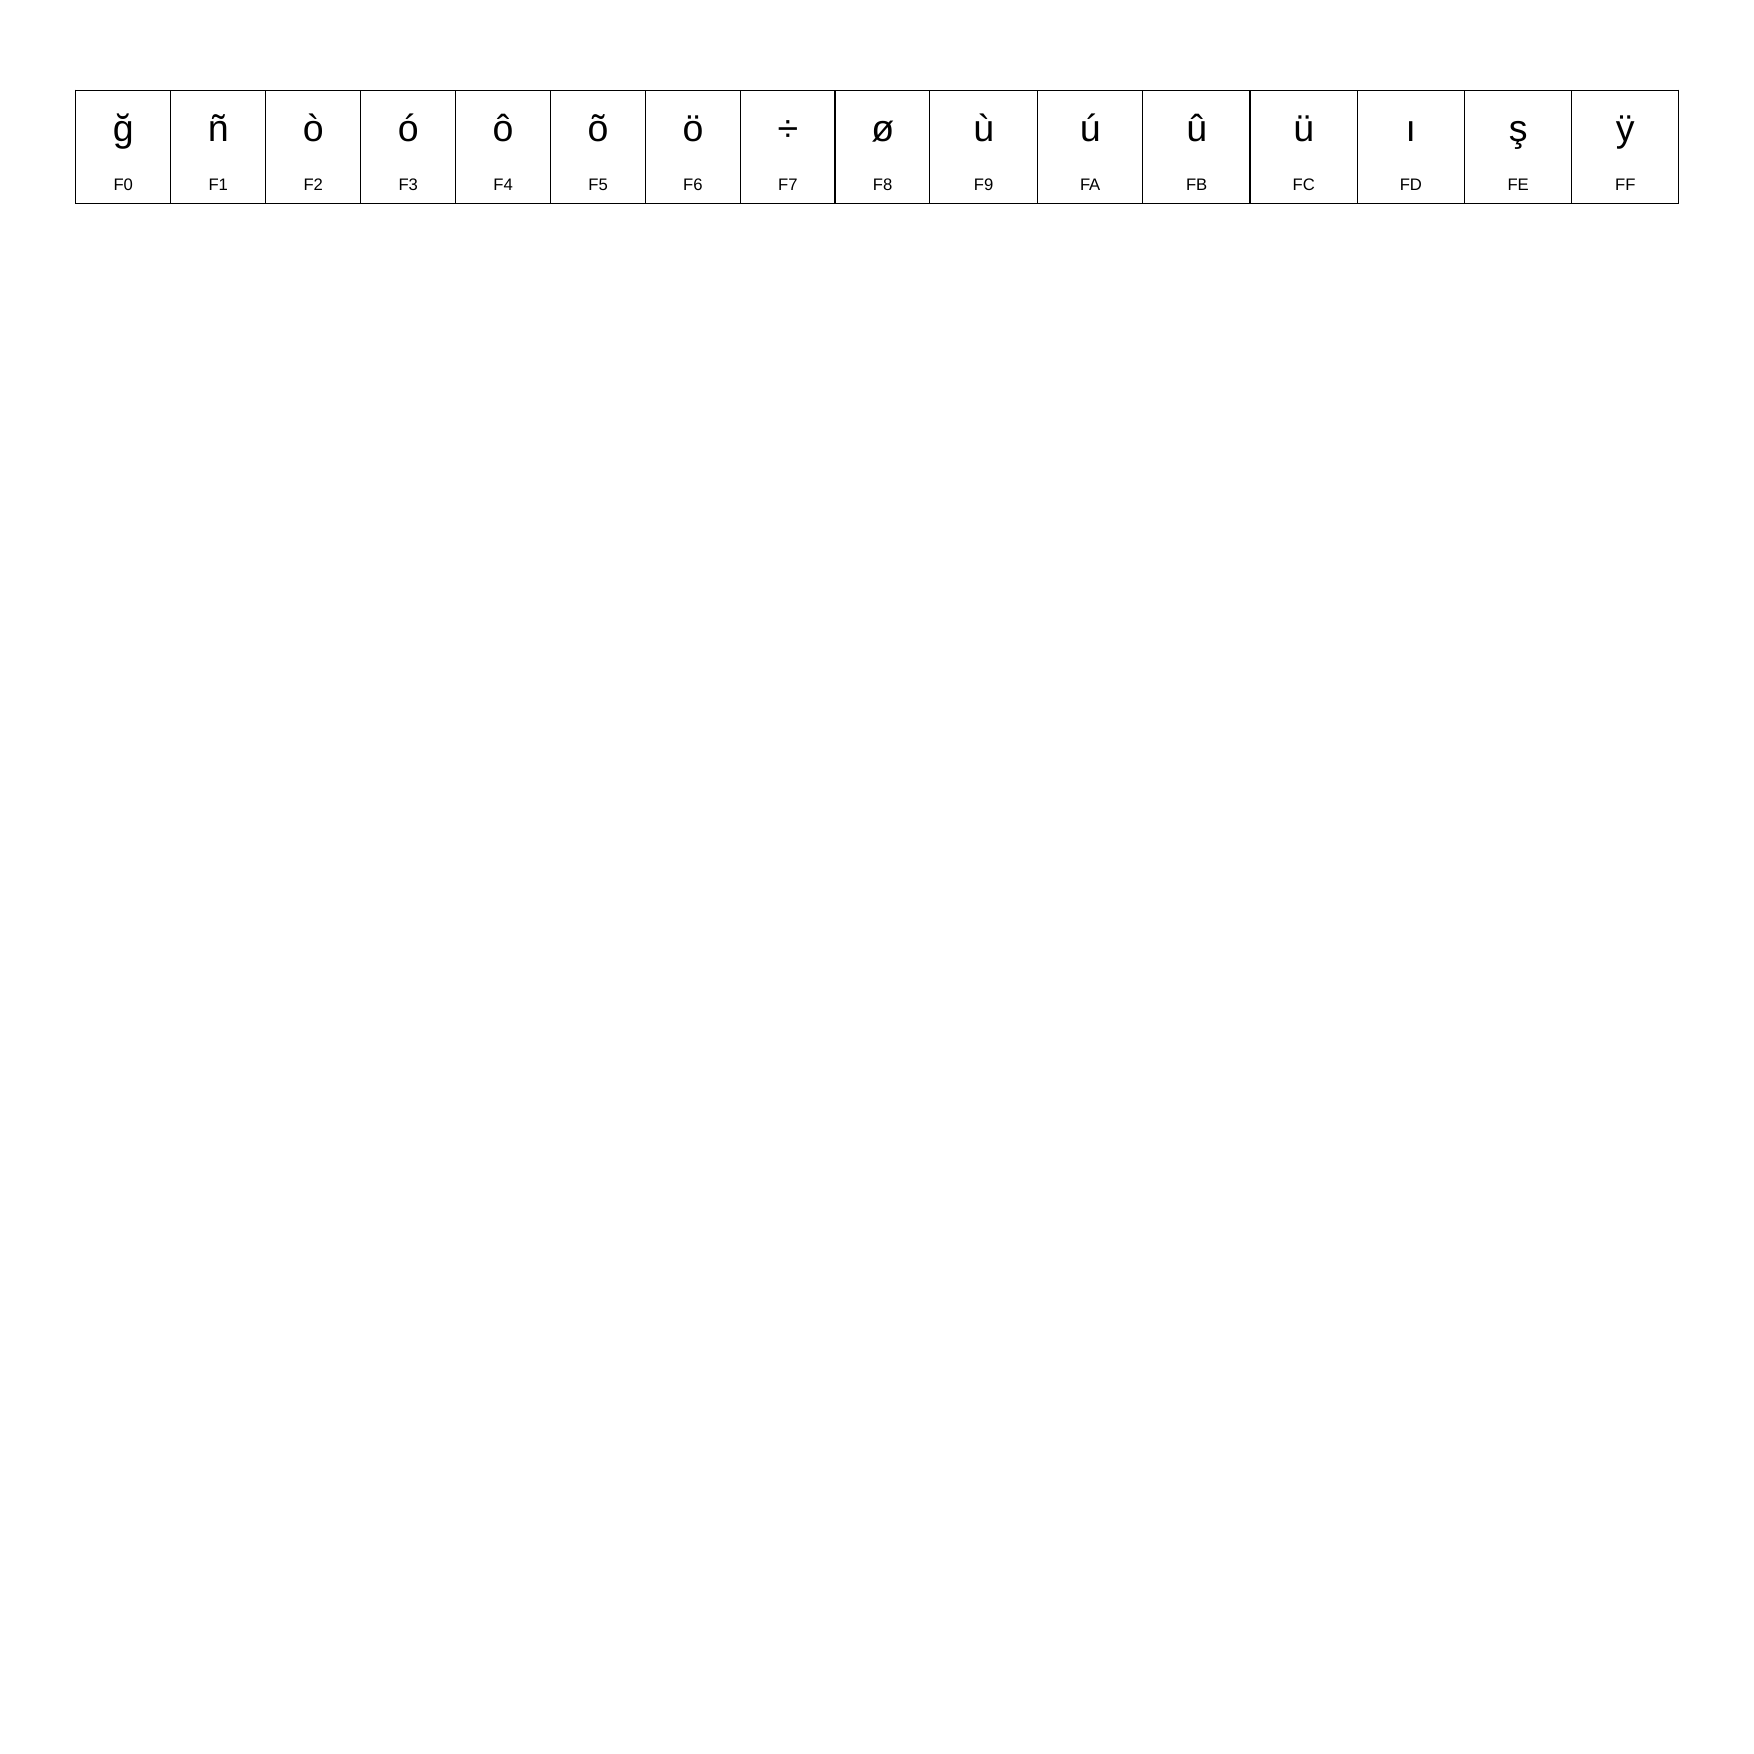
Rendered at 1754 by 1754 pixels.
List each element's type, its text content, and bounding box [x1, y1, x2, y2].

table_cell ş FE [1465, 91, 1571, 203]
table_cell ó F3 [361, 91, 455, 203]
table_cell ú FA [1038, 91, 1142, 203]
table_cell ô F4 [456, 91, 550, 203]
table_cell ö F6 [646, 91, 740, 203]
table_cell ÿ FF [1572, 91, 1678, 203]
table_cell ò F2 [266, 91, 360, 203]
table_cell ü FC [1251, 91, 1357, 203]
table_cell û FB [1143, 91, 1249, 203]
table_cell ø F8 [836, 91, 929, 203]
table_cell ı FD [1358, 91, 1464, 203]
table_cell ù F9 [930, 91, 1037, 203]
table_cell ÷ F7 [741, 91, 834, 203]
table_cell õ F5 [551, 91, 645, 203]
table_cell ğ F0 [76, 91, 170, 203]
table_cell ñ F1 [171, 91, 265, 203]
